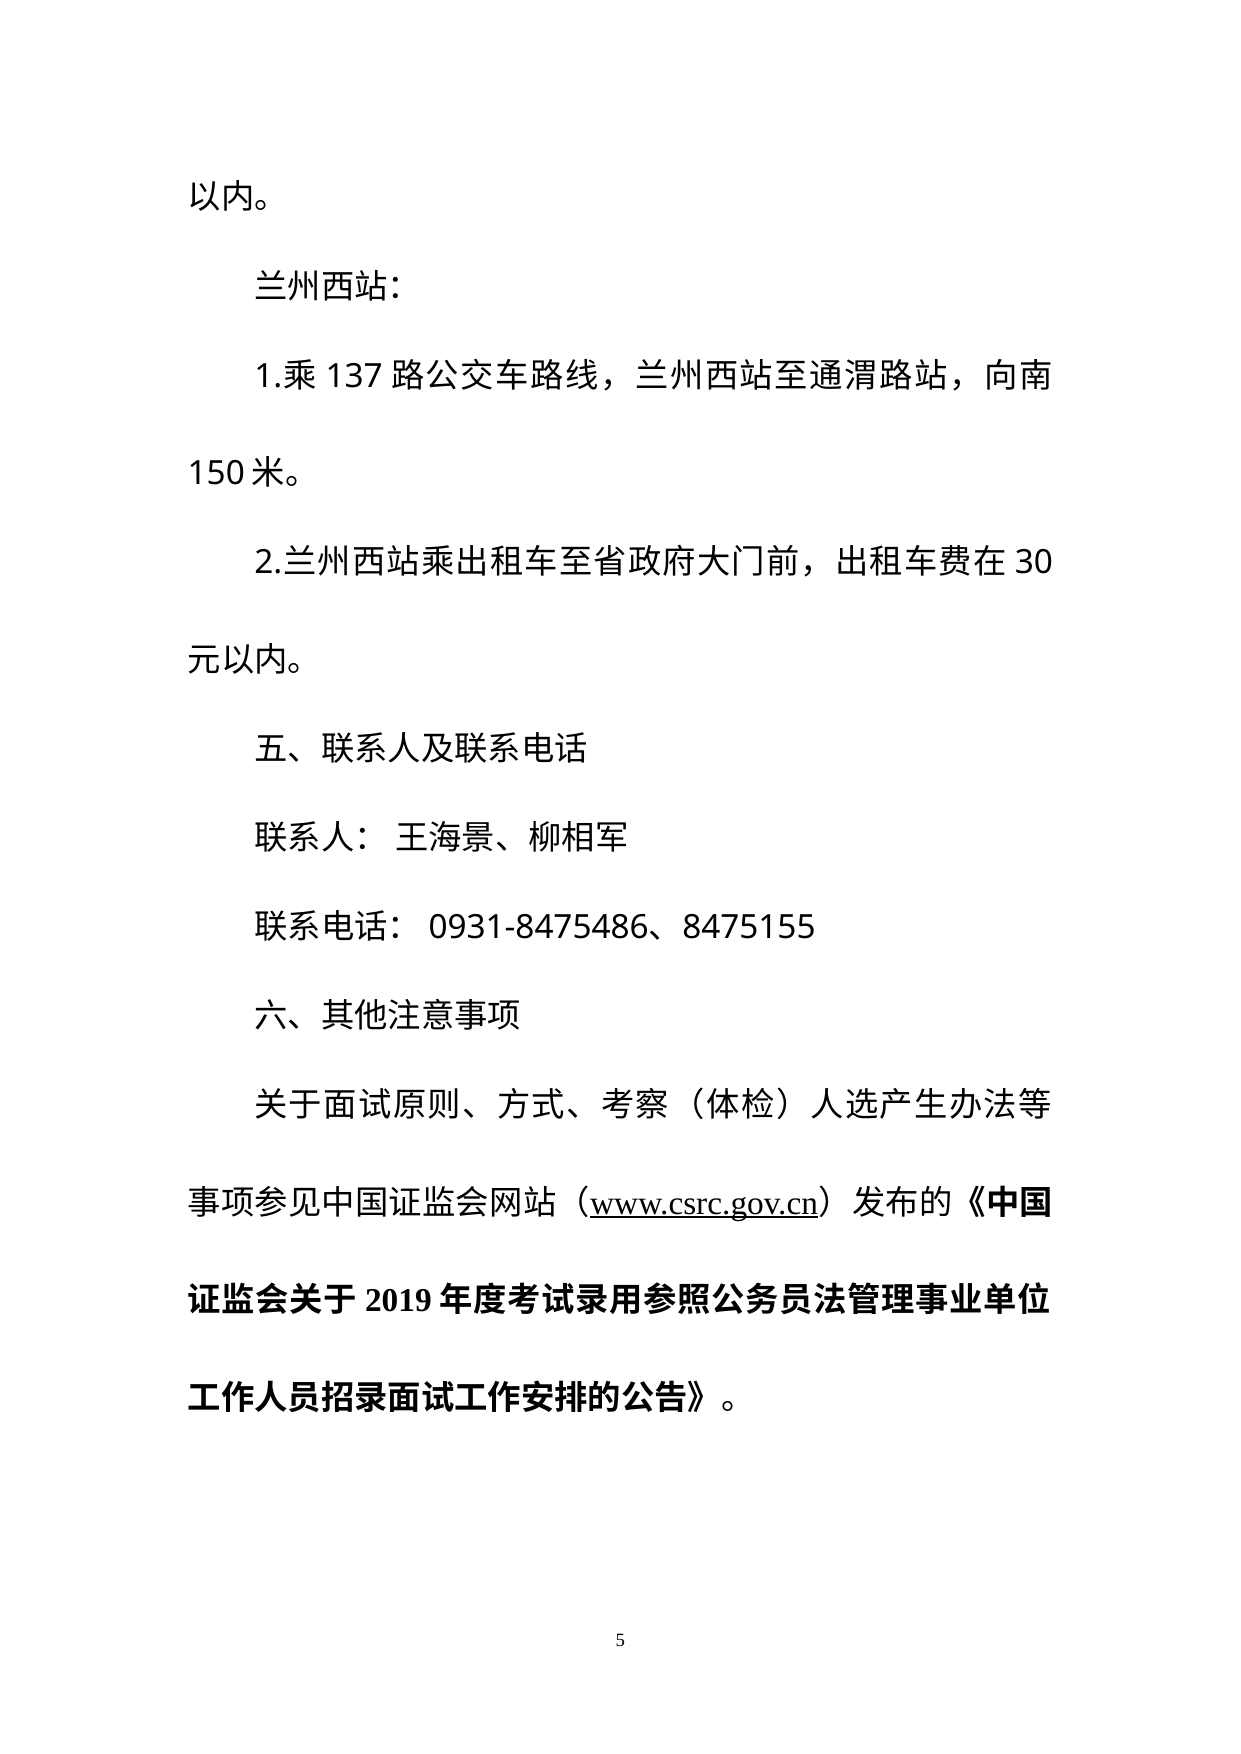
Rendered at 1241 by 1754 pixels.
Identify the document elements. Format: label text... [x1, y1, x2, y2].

text 联系人： 王海景、柳相军 [187, 802, 1053, 867]
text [187, 162, 1053, 227]
text 联系电话： 0931-8475486、8475155 [187, 891, 1053, 956]
text 关于面试原则、方式、考察（体检）人选产生办法等事项参见中国证监会网站（www.csrc.gov.cn）发布的《中国证监会关于2019年度考试录用参照公务员法管理事业单位工作人员招录面试工作安排的公告》。 [187, 1070, 1053, 1427]
text 五、联系人及联系电话 [187, 713, 1053, 778]
text 兰州西站： [187, 251, 1053, 316]
text 1.乘137路公交车路线，兰州西站至通渭路站，向南150米。 [187, 340, 1053, 503]
text 六、其他注意事项 [187, 981, 1053, 1046]
text 2.兰州西站乘出租车至省政府大门前，出租车费在30元以内。 [187, 527, 1053, 689]
